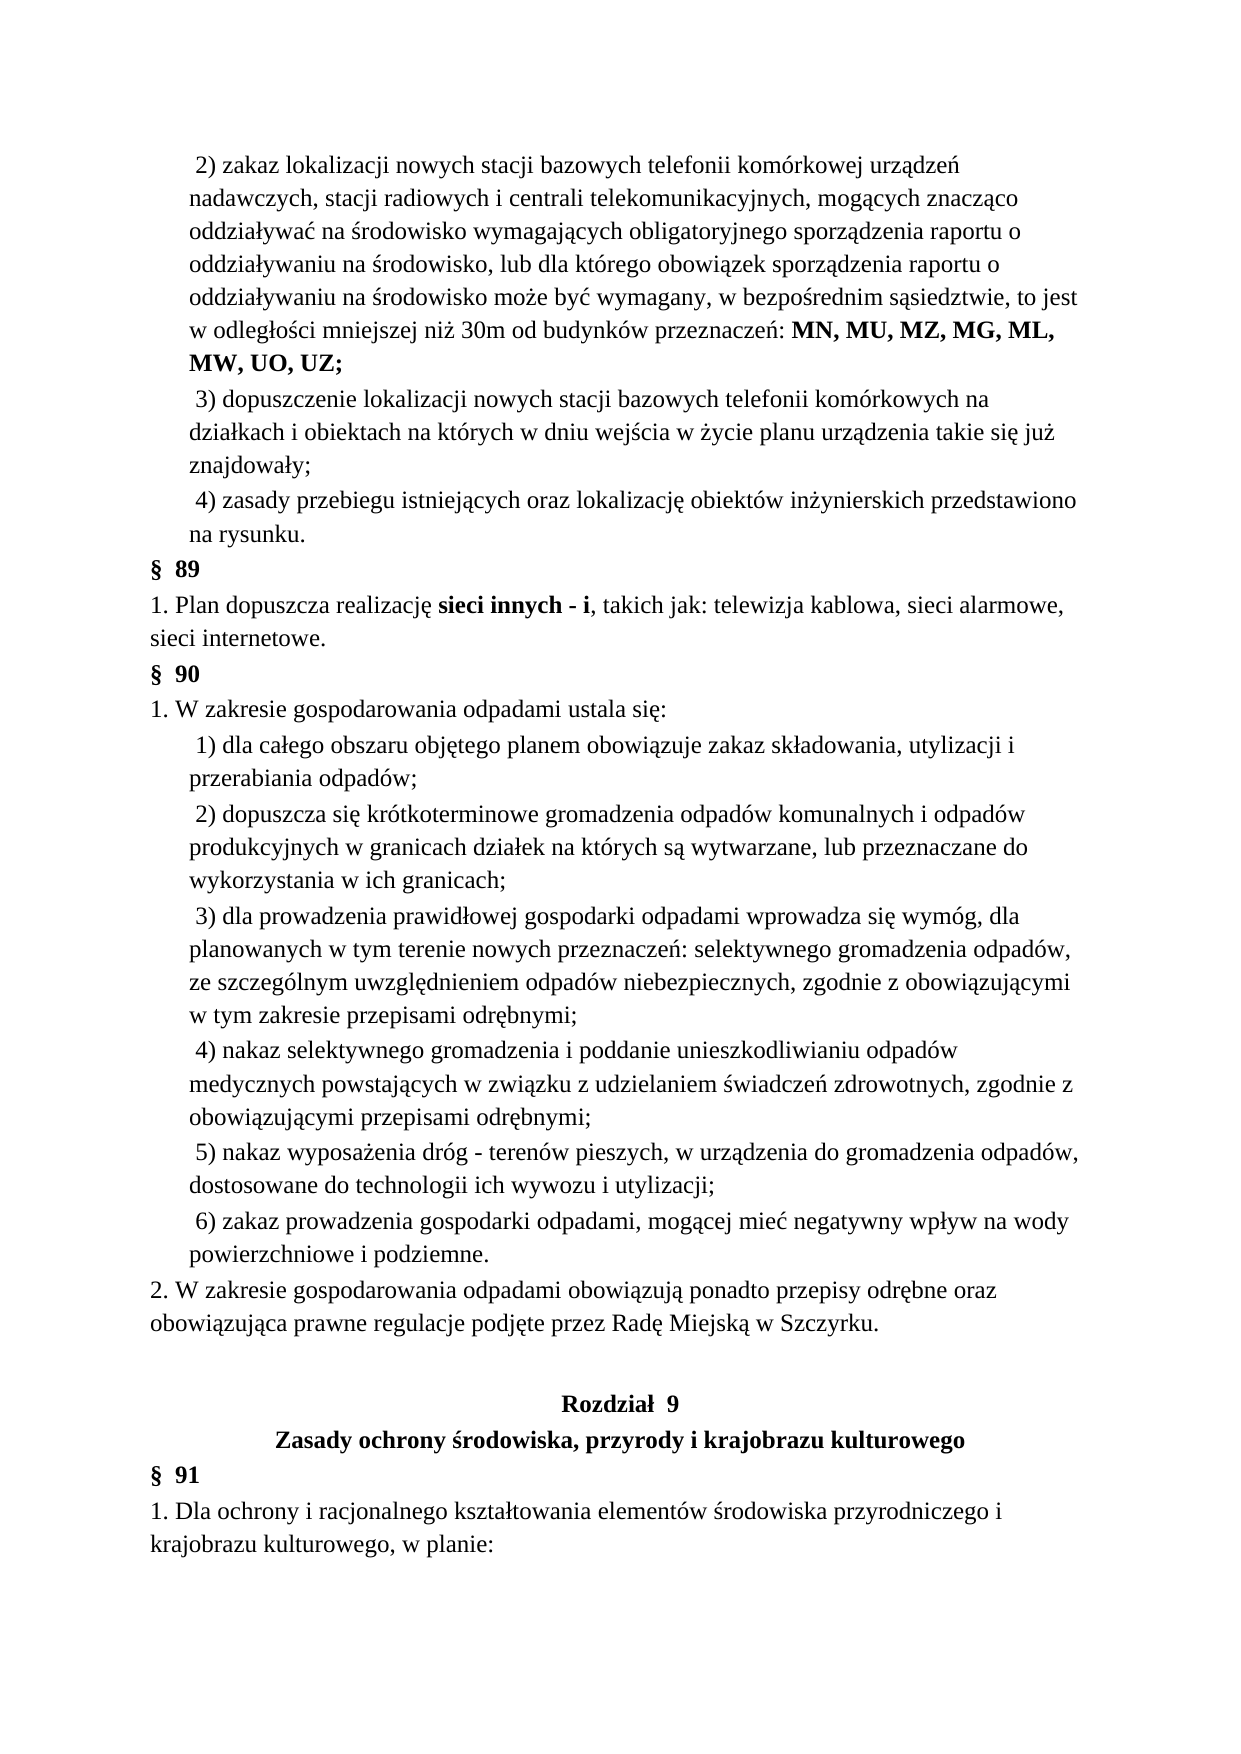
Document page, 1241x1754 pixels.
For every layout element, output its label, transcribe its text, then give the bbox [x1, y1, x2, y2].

text 4) nakaz selektywnego gromadzenia i poddanie unieszkodliwianiu odpadów medycznych powstających w związku z udzielaniem świadczeń zdrowotnych, zgodnie z obowiązującymi przepisami odrębnymi; [189, 1036, 1090, 1130]
text 3) dla prowadzenia prawidłowej gospodarki odpadami wprowadza się wymóg, dla planowanych w tym terenie nowych przeznaczeń: selektywnego gromadzenia odpadów, ze szczególnym uwzględnieniem odpadów niebezpiecznych, zgodnie z obowiązującymi w tym zakresie przepisami odrębnymi; [189, 901, 1090, 1029]
text § 89 [150, 554, 1090, 583]
text 5) nakaz wyposażenia dróg - terenów pieszych, w urządzenia do gromadzenia odpadów, dostosowane do technologii ich wywozu i utylizacji; [189, 1137, 1090, 1199]
text 2) zakaz lokalizacji nowych stacji bazowych telefonii komórkowej urządzeń nadawczych, stacji radiowych i centrali telekomunikacyjnych, mogących znacząco oddziaływać na środowisko wymagających obligatoryjnego sporządzenia raportu o oddziaływaniu na środowisko, lub dla którego obowiązek sporządzenia raportu o oddziaływaniu na środowisko może być wymagany, w bezpośrednim sąsiedztwie, to jest w odległości mniejszej niż 30m od budynków przeznaczeń: MN, MU, MZ, MG, ML, MW, UO, UZ; [189, 150, 1090, 377]
text 3) dopuszczenie lokalizacji nowych stacji bazowych telefonii komórkowych na działkach i obiektach na których w dniu wejścia w życie planu urządzenia takie się już znajdowały; [189, 384, 1090, 479]
text § 91 [150, 1461, 1090, 1489]
text 4) zasady przebiegu istniejących oraz lokalizację obiektów inżynierskich przedstawiono na rysunku. [189, 486, 1090, 547]
text 6) zakaz prowadzenia gospodarki odpadami, mogącej mieć negatywny wpływ na wody powierzchniowe i podziemne. [189, 1206, 1090, 1268]
text 2. W zakresie gospodarowania odpadami obowiązują ponadto przepisy odrębne oraz obowiązująca prawne regulacje podjęte przez Radę Miejską w Szczyrku. [150, 1275, 1090, 1337]
text Zasady ochrony środowiska, przyrody i krajobrazu kulturowego [150, 1425, 1090, 1453]
text Rozdział 9 [150, 1389, 1090, 1418]
text § 90 [150, 659, 1090, 688]
text 1) dla całego obszaru objętego planem obowiązuje zakaz składowania, utylizacji i przerabiania odpadów; [189, 730, 1090, 792]
text 1. Plan dopuszcza realizację sieci innych - i, takich jak: telewizja kablowa, sieci alarmowe, sieci internetowe. [150, 590, 1090, 652]
text 1. Dla ochrony i racjonalnego kształtowania elementów środowiska przyrodniczego i krajobrazu kulturowego, w planie: [150, 1496, 1090, 1558]
text 1. W zakresie gospodarowania odpadami ustala się: [150, 694, 1090, 723]
text 2) dopuszcza się krótkoterminowe gromadzenia odpadów komunalnych i odpadów produkcyjnych w granicach działek na których są wytwarzane, lub przeznaczane do wykorzystania w ich granicach; [189, 799, 1090, 894]
